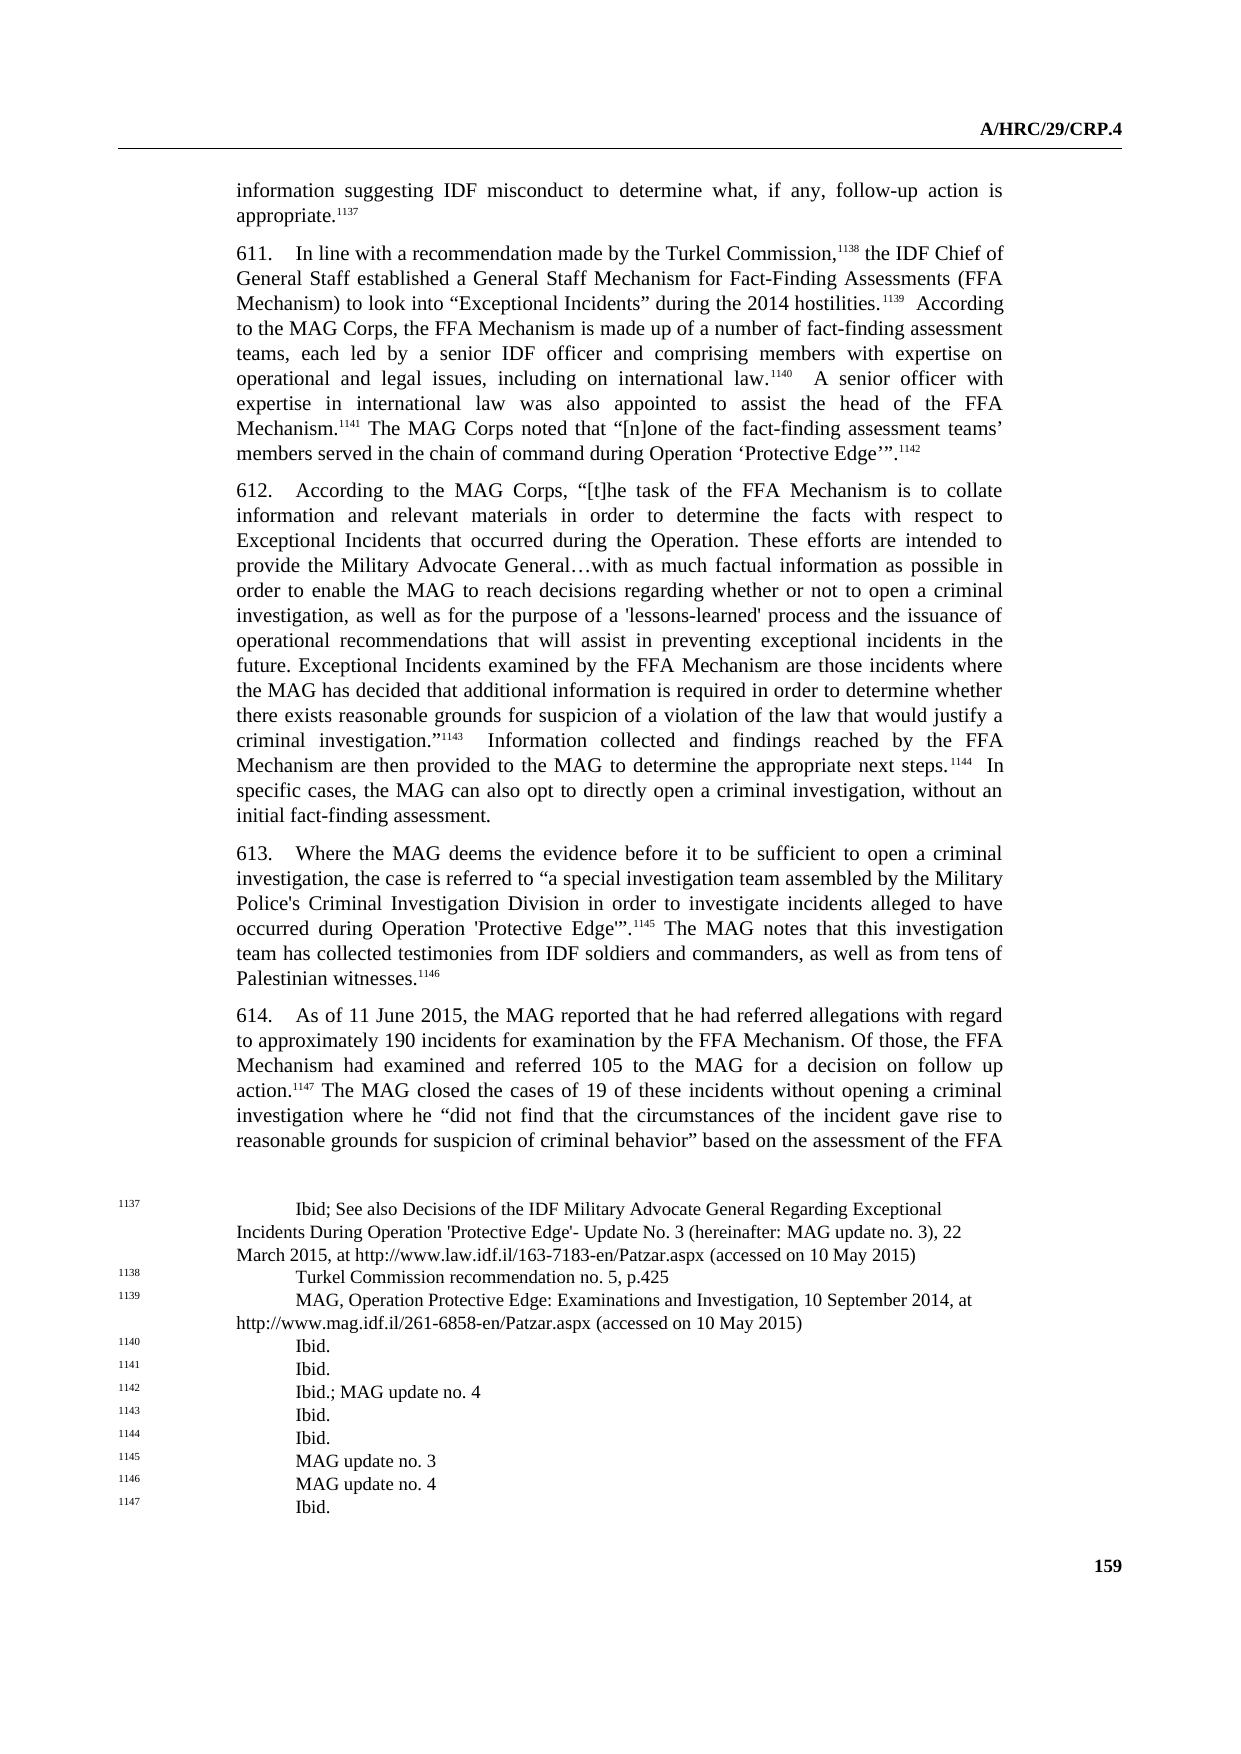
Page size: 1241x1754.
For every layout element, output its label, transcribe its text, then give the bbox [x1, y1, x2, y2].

text 612. According to the MAG Corps, “[t]he task of the FFA Mechanism is to collate information and relevant materials in order to determine the facts with respect to Exceptional Incidents that occurred during the Operation. These efforts are intended to provide the Military Advocate General…with as much factual information as possible in order to enable the MAG to reach decisions regarding whether or not to open a criminal investigation, as well as for the purpose of a 'lessons-learned' process and the issuance of operational recommendations that will assist in preventing exceptional incidents in the future. Exceptional Incidents examined by the FFA Mechanism are those incidents where the MAG has decided that additional information is required in order to determine whether there exists reasonable grounds for suspicion of a violation of the law that would justify a criminal investigation.” Information collected and findings reached by the FFA Mechanism are then provided to the MAG to determine the appropriate next steps. In specific cases, the MAG can also opt to directly open a criminal investigation, without an initial fact-finding assessment. [236, 477, 1004, 827]
text 611. In line with a recommendation made by the Turkel Commission, the IDF Chief of General Staff established a General Staff Mechanism for Fact-Finding Assessments (FFA Mechanism) to look into “Exceptional Incidents” during the 2014 hostilities. According to the MAG Corps, the FFA Mechanism is made up of a number of fact-finding assessment teams, each led by a senior IDF officer and comprising members with expertise on operational and legal issues, including on international law. A senior officer with expertise in international law was also appointed to assist the head of the FFA Mechanism. The MAG Corps noted that “[n]one of the fact-finding assessment teams’ members served in the chain of command during Operation ‘Protective Edge’”. [236, 240, 1004, 465]
text 614. As of 11 June 2015, the MAG reported that he had referred allegations with regard to approximately 190 incidents for examination by the FFA Mechanism. Of those, the FFA Mechanism had examined and referred 105 to the MAG for a decision on follow up action. The MAG closed the cases of 19 of these incidents without opening a criminal investigation where he “did not find that the circumstances of the incident gave rise to reasonable grounds for suspicion of criminal behavior” based on the assessment of the FFA Mechanism. However, in some of these latter cases, the MAG recommended reviewing operational methods; while in others, the MAG was unable to identify any involvement of IDF forces in the incident. In some instances, the MAG referred the case back to the FFA Mechanism for further examination. [236, 1002, 1004, 1152]
text 613. Where the MAG deems the evidence before it to be sufficient to open a criminal investigation, the case is referred to “a special investigation team assembled by the Military Police's Criminal Investigation Division in order to investigate incidents alleged to have occurred during Operation 'Protective Edge'”. The MAG notes that this investigation team has collected testimonies from IDF soldiers and commanders, as well as from tens of Palestinian witnesses. [236, 840, 1004, 990]
